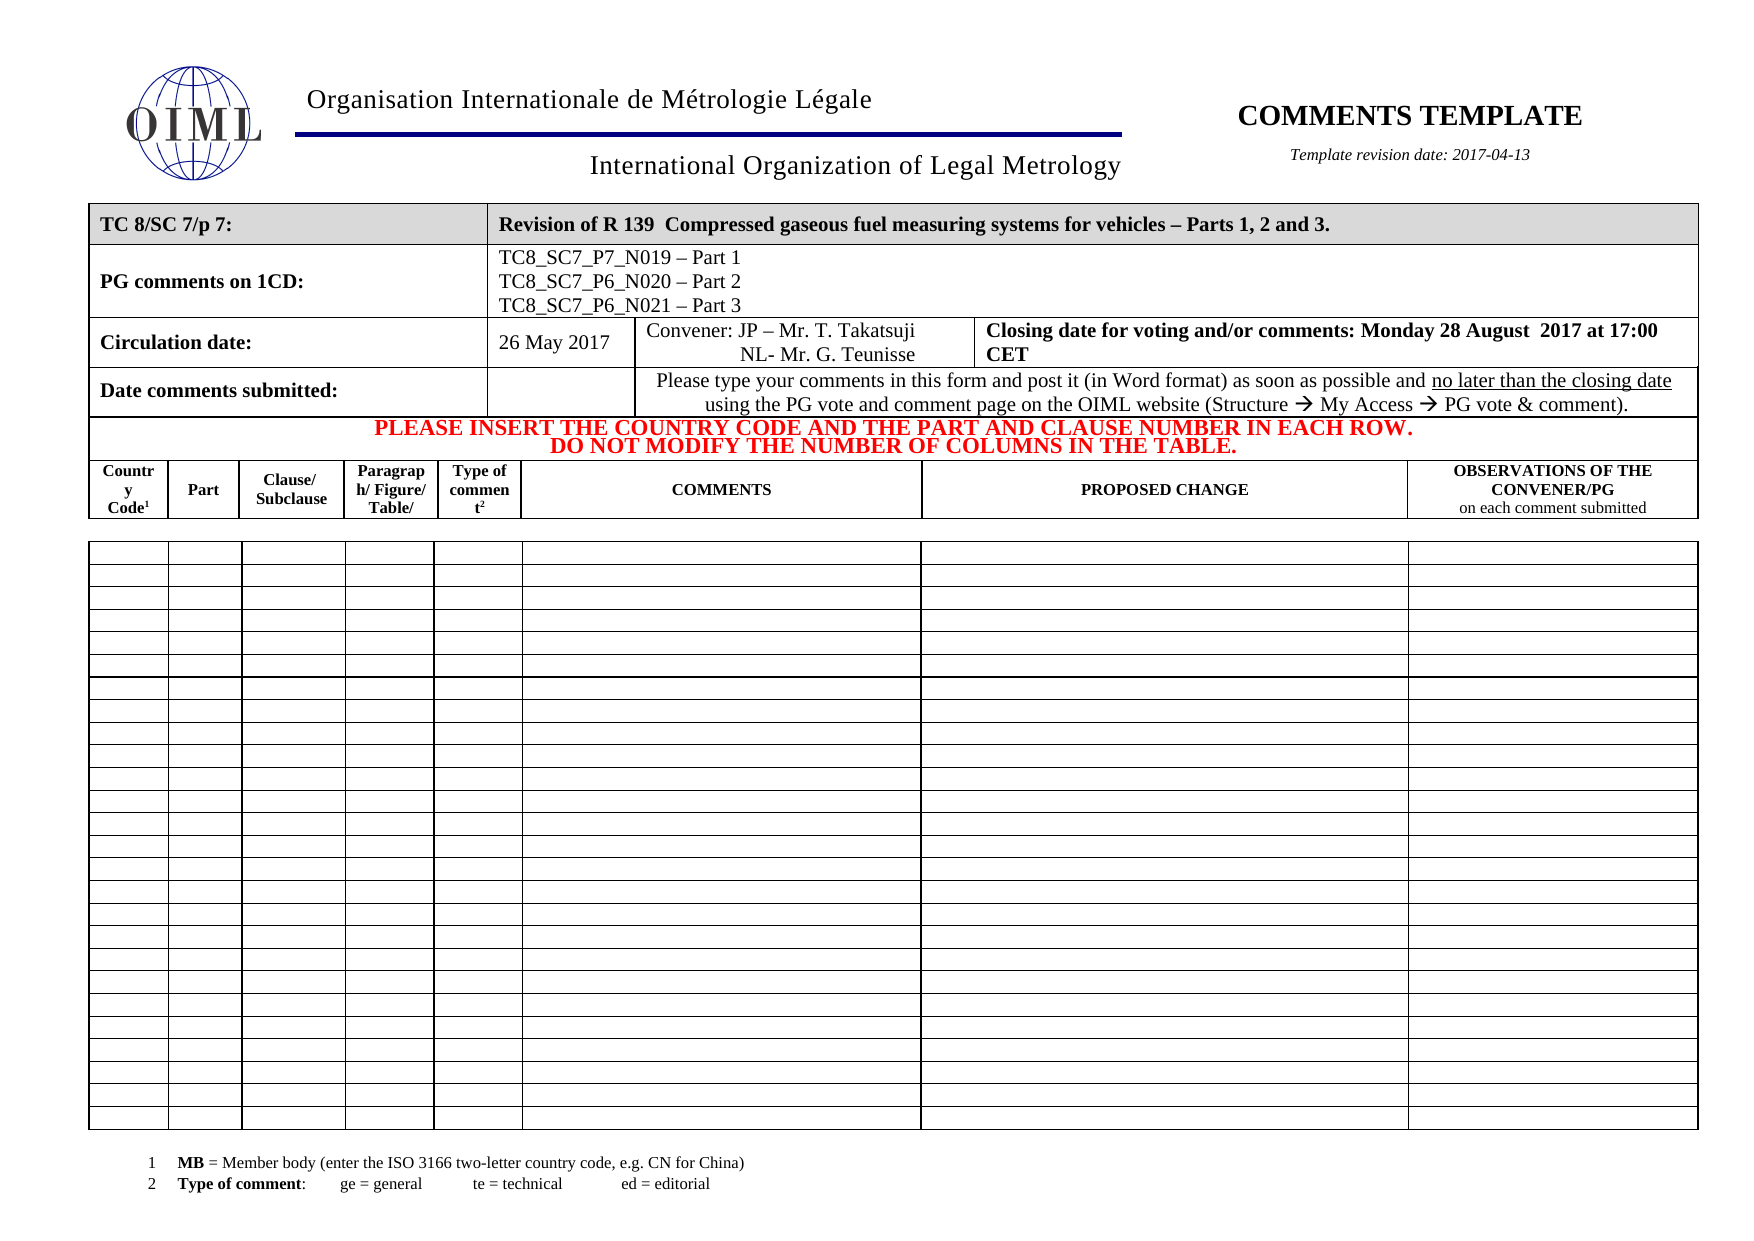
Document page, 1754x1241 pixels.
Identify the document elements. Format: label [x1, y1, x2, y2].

table_cell [90, 791, 168, 812]
table_cell [523, 1062, 920, 1083]
table_cell [435, 949, 522, 970]
table_cell [346, 971, 433, 993]
table_cell [346, 745, 433, 767]
table_cell [922, 836, 1408, 857]
table_cell [169, 565, 241, 586]
table_cell [90, 700, 168, 722]
table_cell [1409, 768, 1697, 789]
table_cell [922, 791, 1408, 812]
table_cell [1409, 949, 1697, 970]
table_cell [346, 700, 433, 722]
table_cell [523, 587, 920, 609]
table_cell [90, 1017, 168, 1038]
table_cell [435, 791, 522, 812]
table_cell [922, 1107, 1408, 1128]
table_cell [1409, 723, 1697, 744]
table_cell [1409, 632, 1697, 654]
table_cell [90, 768, 168, 789]
table_cell [243, 610, 345, 631]
table_cell [922, 565, 1408, 586]
table_cell [169, 1039, 241, 1061]
table_cell [523, 678, 920, 699]
table_cell [90, 745, 168, 767]
table_cell [346, 791, 433, 812]
table_cell [523, 610, 920, 631]
table_cell [922, 881, 1408, 902]
table_cell [1409, 881, 1697, 902]
table_cell [435, 565, 522, 586]
table_cell [169, 994, 241, 1016]
table_cell [523, 1017, 920, 1038]
table_cell [346, 723, 433, 744]
table_cell [922, 1039, 1408, 1061]
table_cell [169, 745, 241, 767]
table_cell [1409, 1084, 1697, 1106]
table_cell [90, 904, 168, 925]
table_cell [523, 904, 920, 925]
table_cell [1409, 813, 1697, 835]
table_cell [435, 1107, 522, 1128]
table_cell [346, 949, 433, 970]
table_header [435, 542, 522, 563]
table_cell [243, 1084, 345, 1106]
table_cell [922, 768, 1408, 789]
table_cell [346, 881, 433, 902]
table_cell [435, 813, 522, 835]
table_cell [922, 587, 1408, 609]
table_cell [243, 1062, 345, 1083]
table_cell [90, 858, 168, 880]
table_cell [90, 994, 168, 1016]
table_cell [169, 655, 241, 676]
table_cell [346, 1039, 433, 1061]
table_cell [243, 768, 345, 789]
table_cell [346, 768, 433, 789]
table_cell [243, 791, 345, 812]
table_cell [922, 858, 1408, 880]
table_cell [435, 768, 522, 789]
table_cell [169, 700, 241, 722]
table_cell [243, 949, 345, 970]
table_cell [90, 813, 168, 835]
table_cell [90, 655, 168, 676]
table_cell [169, 813, 241, 835]
table_cell [523, 858, 920, 880]
table_cell [90, 587, 168, 609]
table_cell [1409, 971, 1697, 993]
table_header [922, 542, 1408, 563]
table_cell [243, 745, 345, 767]
table_cell [1409, 565, 1697, 586]
table_cell [169, 858, 241, 880]
table_cell [90, 971, 168, 993]
table_cell [523, 768, 920, 789]
table_cell [435, 994, 522, 1016]
table_cell [243, 994, 345, 1016]
table_cell [1409, 745, 1697, 767]
table_cell [243, 655, 345, 676]
table_cell [1409, 994, 1697, 1016]
table_cell [169, 926, 241, 948]
table_cell [435, 610, 522, 631]
table_cell [169, 881, 241, 902]
table_cell [523, 813, 920, 835]
table_cell [435, 881, 522, 902]
table_cell [435, 858, 522, 880]
table_cell [1409, 678, 1697, 699]
table_cell [346, 632, 433, 654]
table_cell [435, 632, 522, 654]
table_cell [346, 655, 433, 676]
table_cell [922, 971, 1408, 993]
table_cell [523, 655, 920, 676]
table_cell [1409, 926, 1697, 948]
table_cell [169, 610, 241, 631]
table_cell [1409, 1062, 1697, 1083]
table_header [1409, 542, 1697, 563]
table_cell [922, 1062, 1408, 1083]
table_cell [922, 1017, 1408, 1038]
table_cell [346, 926, 433, 948]
table_cell [243, 587, 345, 609]
table_cell [169, 768, 241, 789]
table_header [169, 542, 241, 563]
table_cell [346, 858, 433, 880]
table_cell [523, 994, 920, 1016]
table_cell [243, 858, 345, 880]
table_cell [922, 655, 1408, 676]
table_cell [523, 949, 920, 970]
table_cell [523, 881, 920, 902]
table_cell [346, 813, 433, 835]
table_cell [1409, 1039, 1697, 1061]
table_cell [169, 678, 241, 699]
table_cell [243, 1107, 345, 1128]
table_cell [169, 723, 241, 744]
table_cell [243, 904, 345, 925]
table_cell [922, 723, 1408, 744]
table_cell [1409, 904, 1697, 925]
table_cell [523, 632, 920, 654]
table_cell [435, 836, 522, 857]
table_cell [243, 700, 345, 722]
table_cell [346, 565, 433, 586]
table_cell [435, 1084, 522, 1106]
table_cell [523, 926, 920, 948]
table_cell [243, 1017, 345, 1038]
table_cell [346, 587, 433, 609]
table_cell [1409, 1017, 1697, 1038]
table_cell [523, 791, 920, 812]
table_cell [435, 971, 522, 993]
table_cell [346, 610, 433, 631]
table_cell [169, 904, 241, 925]
table_cell [523, 1039, 920, 1061]
table_cell [523, 1084, 920, 1106]
table_cell [1409, 655, 1697, 676]
table_cell [435, 926, 522, 948]
table_cell [922, 678, 1408, 699]
table_cell [346, 994, 433, 1016]
table_cell [346, 678, 433, 699]
table_cell [90, 836, 168, 857]
table_cell [169, 971, 241, 993]
table_cell [922, 632, 1408, 654]
table_cell [243, 971, 345, 993]
table_cell [1409, 858, 1697, 880]
table_header [346, 542, 433, 563]
table_cell [169, 587, 241, 609]
table_cell [346, 1084, 433, 1106]
table_cell [346, 1017, 433, 1038]
table_cell [435, 745, 522, 767]
table_cell [523, 700, 920, 722]
table_header [90, 542, 168, 563]
table_cell [523, 971, 920, 993]
table_cell [523, 565, 920, 586]
table_cell [169, 949, 241, 970]
table_cell [922, 745, 1408, 767]
table_cell [1409, 836, 1697, 857]
table_cell [90, 1107, 168, 1128]
table_cell [90, 678, 168, 699]
table_cell [90, 1062, 168, 1083]
table_cell [243, 1039, 345, 1061]
table_cell [346, 1107, 433, 1128]
table_cell [922, 813, 1408, 835]
table_cell [243, 881, 345, 902]
table_cell [1409, 700, 1697, 722]
table_cell [1409, 791, 1697, 812]
table_cell [346, 836, 433, 857]
table_cell [243, 678, 345, 699]
table_cell [523, 723, 920, 744]
table_cell [346, 1062, 433, 1083]
table_cell [243, 723, 345, 744]
table_cell [922, 949, 1408, 970]
table_cell [90, 632, 168, 654]
table_cell [435, 700, 522, 722]
table_cell [243, 926, 345, 948]
table_cell [90, 881, 168, 902]
picture [125, 64, 262, 182]
table_cell [435, 587, 522, 609]
table_cell [90, 565, 168, 586]
table_cell [435, 655, 522, 676]
table_cell [523, 745, 920, 767]
table_cell [243, 813, 345, 835]
table_cell [169, 836, 241, 857]
table_cell [435, 1062, 522, 1083]
table_cell [922, 700, 1408, 722]
table_cell [90, 926, 168, 948]
table_cell [435, 1039, 522, 1061]
table_header [243, 542, 345, 563]
table_cell [1409, 1107, 1697, 1128]
table_cell [435, 678, 522, 699]
table_cell [90, 723, 168, 744]
table_cell [90, 610, 168, 631]
table_cell [243, 565, 345, 586]
table_cell [1409, 587, 1697, 609]
table_cell [435, 723, 522, 744]
table_cell [346, 904, 433, 925]
table_cell [1409, 610, 1697, 631]
table_cell [523, 1107, 920, 1128]
table_cell [90, 1039, 168, 1061]
table_cell [169, 1107, 241, 1128]
table_cell [169, 1084, 241, 1106]
table_cell [523, 836, 920, 857]
table_cell [922, 994, 1408, 1016]
table_cell [922, 1084, 1408, 1106]
table_cell [922, 904, 1408, 925]
table_cell [435, 904, 522, 925]
table_cell [169, 1017, 241, 1038]
table_cell [922, 926, 1408, 948]
table_cell [90, 1084, 168, 1106]
table_cell [243, 632, 345, 654]
table_cell [90, 949, 168, 970]
table_cell [169, 1062, 241, 1083]
table_cell [922, 610, 1408, 631]
table_cell [435, 1017, 522, 1038]
table_header [523, 542, 920, 563]
table_cell [169, 632, 241, 654]
table_cell [243, 836, 345, 857]
table_cell [169, 791, 241, 812]
